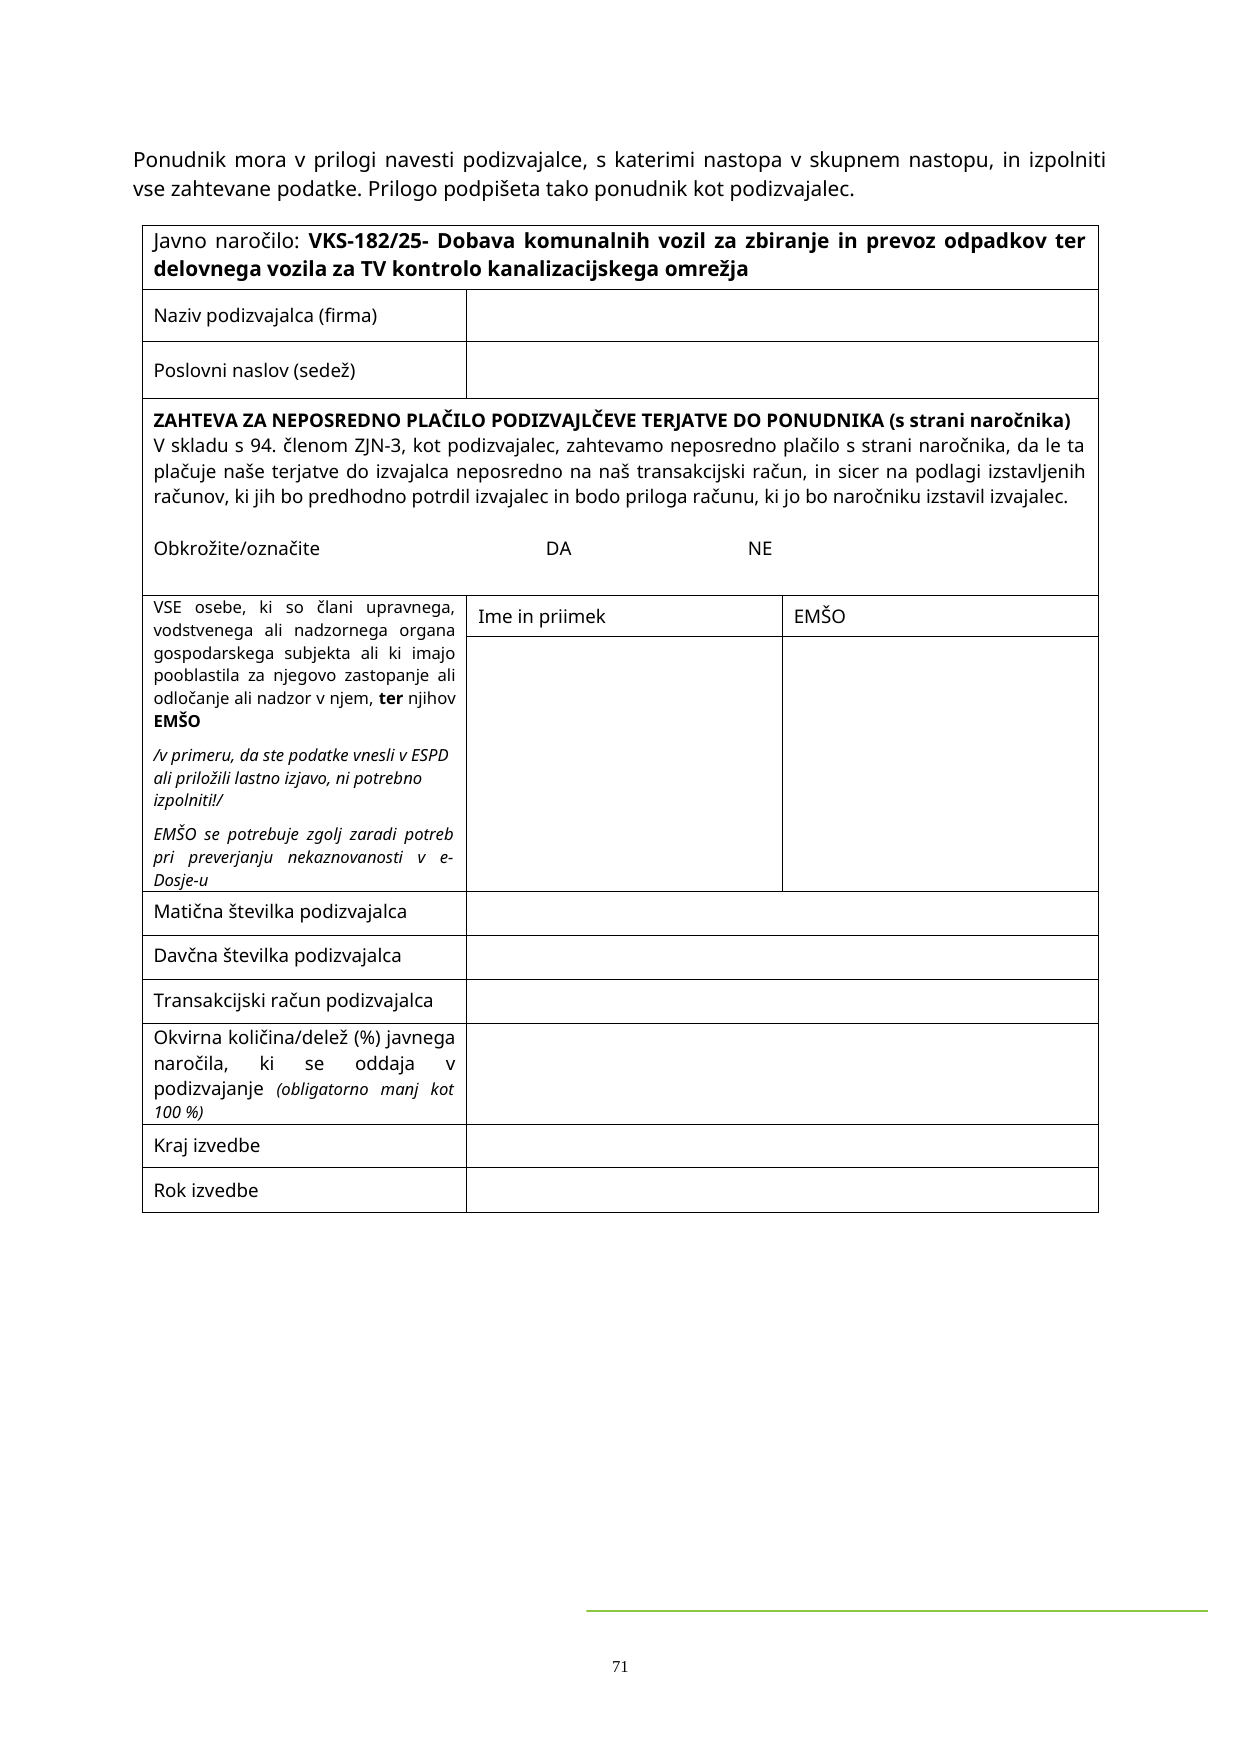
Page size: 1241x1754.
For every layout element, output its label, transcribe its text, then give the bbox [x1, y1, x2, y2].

table_cell [467, 1125, 1098, 1167]
table_cell ZAHTEVA ZA NEPOSREDNO PLAČILO PODIZVAJLČEVE TERJATVE DO PONUDNIKA (s strani naročnika) V skladu s 94. členom ZJN-3, kot podizvajalec, zahtevamo neposredno plačilo s strani naročnika, da le ta plačuje naše terjatve do izvajalca neposredno na naš transakcijski račun, in sicer na podlagi izstavljenih računov, ki jih bo predhodno potrdil izvajalec in bodo priloga računu, ki jo bo naročniku izstavil izvajalec. Obkrožite/označite DA NE [143, 399, 1098, 595]
table_cell [467, 936, 1098, 979]
table_cell Naziv podizvajalca (firma) [143, 290, 466, 341]
table_cell VSE osebe, ki so člani upravnega, vodstvenega ali nadzornega organa gospodarskega subjekta ali ki imajo pooblastila za njegovo zastopanje ali odločanje ali nadzor v njem, ter njihov EMŠO /v primeru, da ste podatke vnesli v ESPD ali priložili lastno izjavo, ni potrebno izpolniti!/ EMŠO se potrebuje zgolj zaradi potreb pri preverjanju nekaznovanosti v e-Dosje-u [143, 596, 466, 891]
table_cell Rok izvedbe [143, 1168, 466, 1212]
table_cell Ime in priimek [467, 596, 782, 636]
table_cell [467, 980, 1098, 1023]
table_cell [467, 290, 1098, 341]
table_cell EMŠO [783, 596, 1098, 636]
table_cell Poslovni naslov (sedež) [143, 342, 466, 397]
table_header Javno naročilo: VKS-182/25- Dobava komunalnih vozil za zbiranje in prevoz odpadkov ter delovnega vozila za TV kontrolo kanalizacijskega omrežja [143, 226, 1098, 289]
table_cell [467, 892, 1098, 934]
table_cell Matična številka podizvajalca [143, 892, 466, 934]
table_cell Okvirna količina/delež (%) javnega naročila, ki se oddaja v podizvajanje (obligatorno manj kot 100 %) [143, 1024, 466, 1123]
table_cell Transakcijski račun podizvajalca [143, 980, 466, 1023]
table_cell Davčna številka podizvajalca [143, 936, 466, 979]
table_cell [467, 637, 782, 891]
table_cell [467, 342, 1098, 397]
text Ponudnik mora v prilogi navesti podizvajalce, s katerimi nastopa v skupnem nastopu, in izpolniti vse zahtevane podatke. Prilogo podpišeta tako ponudnik kot podizvajalec. [133, 145, 1107, 202]
table_cell [467, 1024, 1098, 1123]
table_cell Kraj izvedbe [143, 1125, 466, 1167]
table_cell [467, 1168, 1098, 1212]
table_cell [783, 637, 1098, 891]
